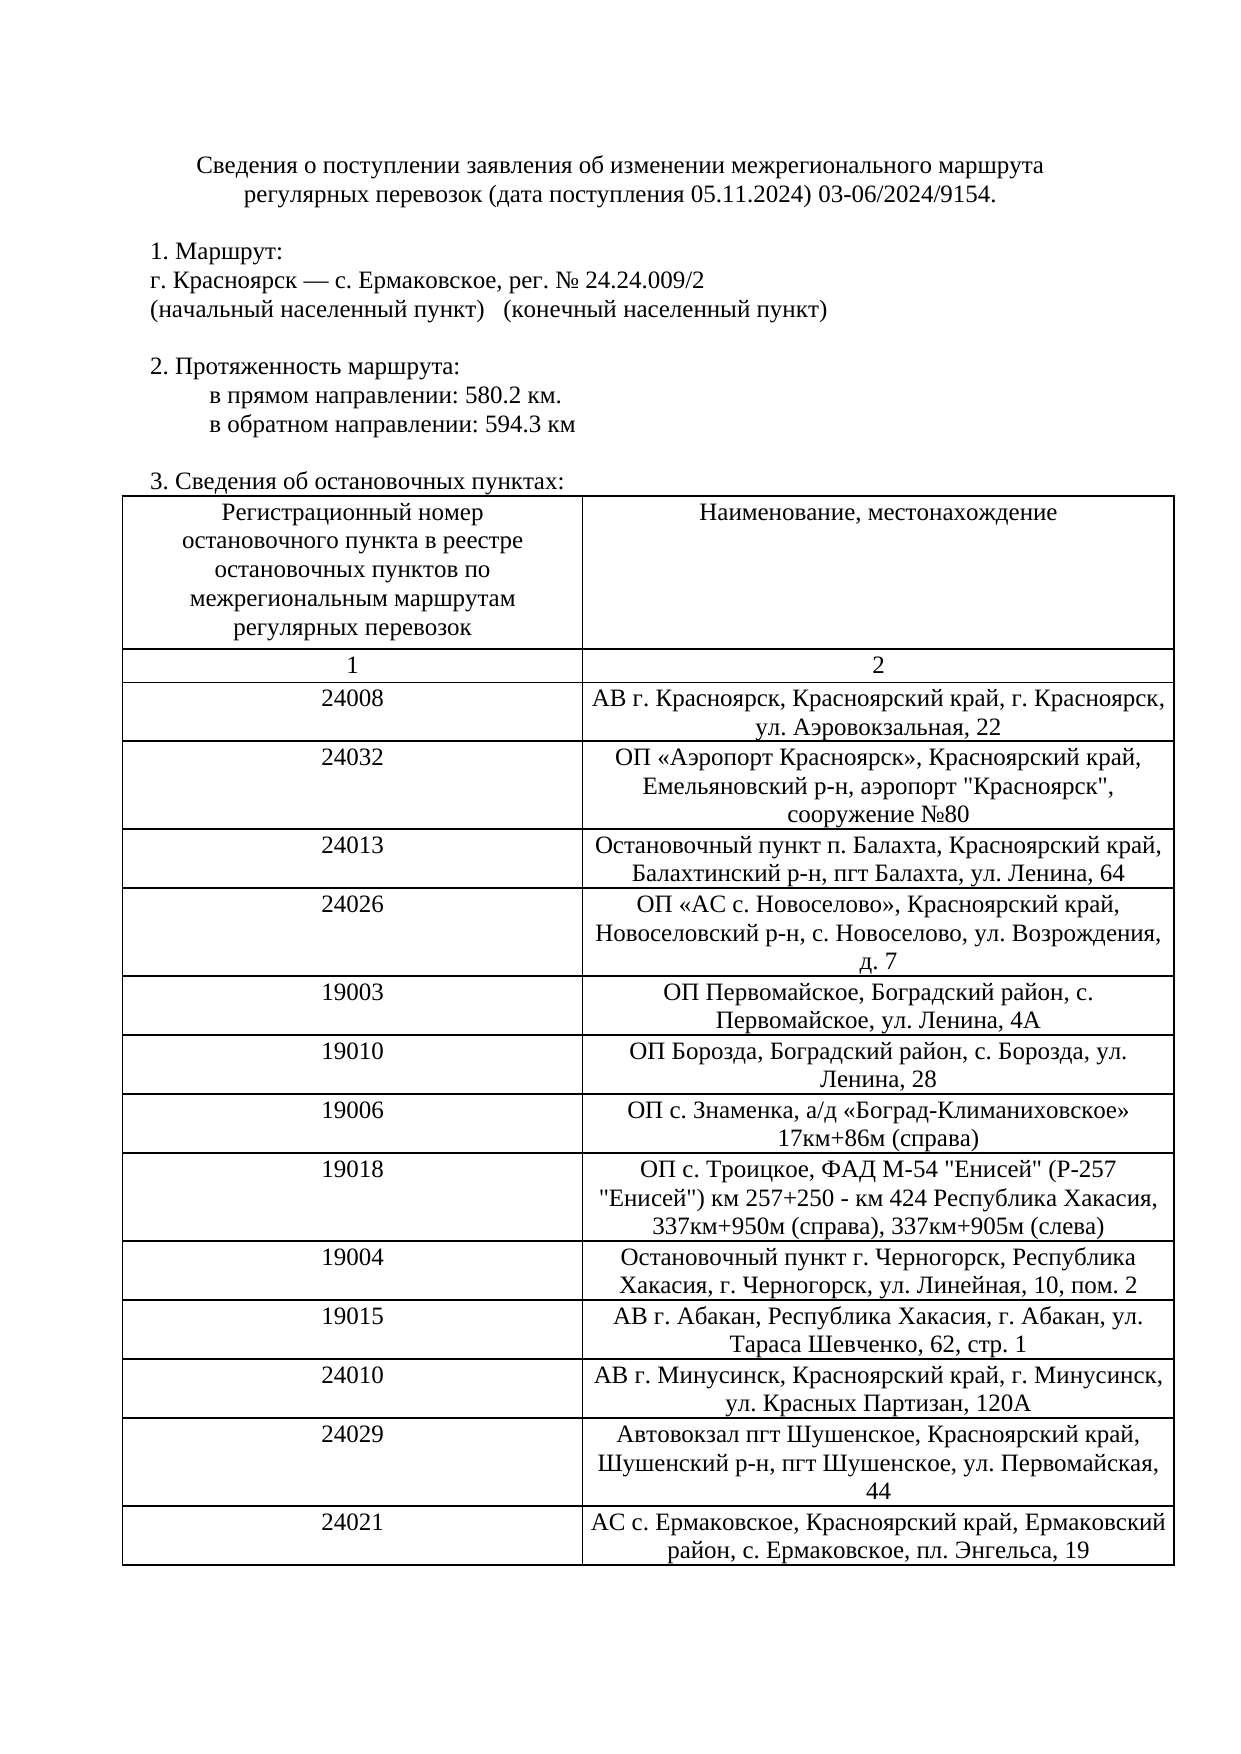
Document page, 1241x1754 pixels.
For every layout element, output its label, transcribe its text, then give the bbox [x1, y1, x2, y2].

table_cell ОП «Аэропорт Красноярск», Красноярский край, Емельяновский р-н, аэропорт "Красноярск", сооружение №80 [583, 742, 1173, 828]
table_cell 19010 [123, 1036, 582, 1093]
table_cell 19004 [123, 1242, 582, 1299]
table_cell 24032 [123, 742, 582, 828]
table_cell 24010 [123, 1360, 582, 1417]
table_cell 19018 [123, 1154, 582, 1240]
text 2. Протяженность маршрута: [150, 351, 1090, 380]
table_cell 2 [583, 650, 1173, 681]
text 3. Сведения об остановочных пунктах: [150, 466, 1090, 495]
table_cell 19003 [123, 977, 582, 1034]
table_cell Остановочный пункт п. Балахта, Красноярский край, Балахтинский р-н, пгт Балахта, ул. Ленина, 64 [583, 830, 1173, 887]
table_cell ОП «АС с. Новоселово», Красноярский край, Новоселовский р-н, с. Новоселово, ул. Возрождения, д. 7 [583, 889, 1173, 975]
table_cell ОП с. Знаменка, а/д «Боград-Климаниховское» 17км+86м (справа) [583, 1095, 1173, 1152]
table_cell 19006 [123, 1095, 582, 1152]
table_header Наименование, местонахождение [583, 497, 1173, 648]
table_cell ОП Первомайское, Боградский район, с. Первомайское, ул. Ленина, 4А [583, 977, 1173, 1034]
table_cell ОП Борозда, Боградский район, с. Борозда, ул. Ленина, 28 [583, 1036, 1173, 1093]
table_cell 1 [123, 650, 582, 681]
table_cell Автовокзал пгт Шушенское, Красноярский край, Шушенский р-н, пгт Шушенское, ул. Первомайская, 44 [583, 1419, 1173, 1505]
table_cell 24008 [123, 683, 582, 740]
table_cell 24021 [123, 1507, 582, 1564]
table_cell АВ г. Абакан, Республика Хакасия, г. Абакан, ул. Тараса Шевченко, 62, стр. 1 [583, 1301, 1173, 1358]
text Сведения о поступлении заявления об изменении межрегионального маршрута регулярных перевозок (дата поступления 05.11.2024) 03-06/2024/9154. [150, 150, 1090, 207]
text (начальный населенный пункт) (конечный населенный пункт) [150, 294, 1090, 322]
table_cell 24029 [123, 1419, 582, 1505]
table_cell АВ г. Красноярск, Красноярский край, г. Красноярск, ул. Аэровокзальная, 22 [583, 683, 1173, 740]
text 1. Маршрут: [150, 236, 1090, 265]
table_header Регистрационный номер остановочного пункта в реестре остановочных пунктов по межрегиональным маршрутам регулярных перевозок [123, 497, 582, 648]
text г. Красноярск — с. Ермаковское, рег. № 24.24.009/2 [150, 265, 1090, 294]
table_cell ОП с. Троицкое, ФАД М-54 "Енисей" (Р-257 "Енисей") км 257+250 - км 424 Республика Хакасия, 337км+950м (справа), 337км+905м (слева) [583, 1154, 1173, 1240]
table_cell 24013 [123, 830, 582, 887]
table_cell Остановочный пункт г. Черногорск, Республика Хакасия, г. Черногорск, ул. Линейная, 10, пом. 2 [583, 1242, 1173, 1299]
table_cell 24026 [123, 889, 582, 975]
text в обратном направлении: 594.3 км [150, 409, 1090, 437]
table_cell АС с. Ермаковское, Красноярский край, Ермаковский район, с. Ермаковское, пл. Энгельса, 19 [583, 1507, 1173, 1564]
table_cell 19015 [123, 1301, 582, 1358]
text в прямом направлении: 580.2 км. [150, 380, 1090, 409]
table_cell АВ г. Минусинск, Красноярский край, г. Минусинск, ул. Красных Партизан, 120А [583, 1360, 1173, 1417]
